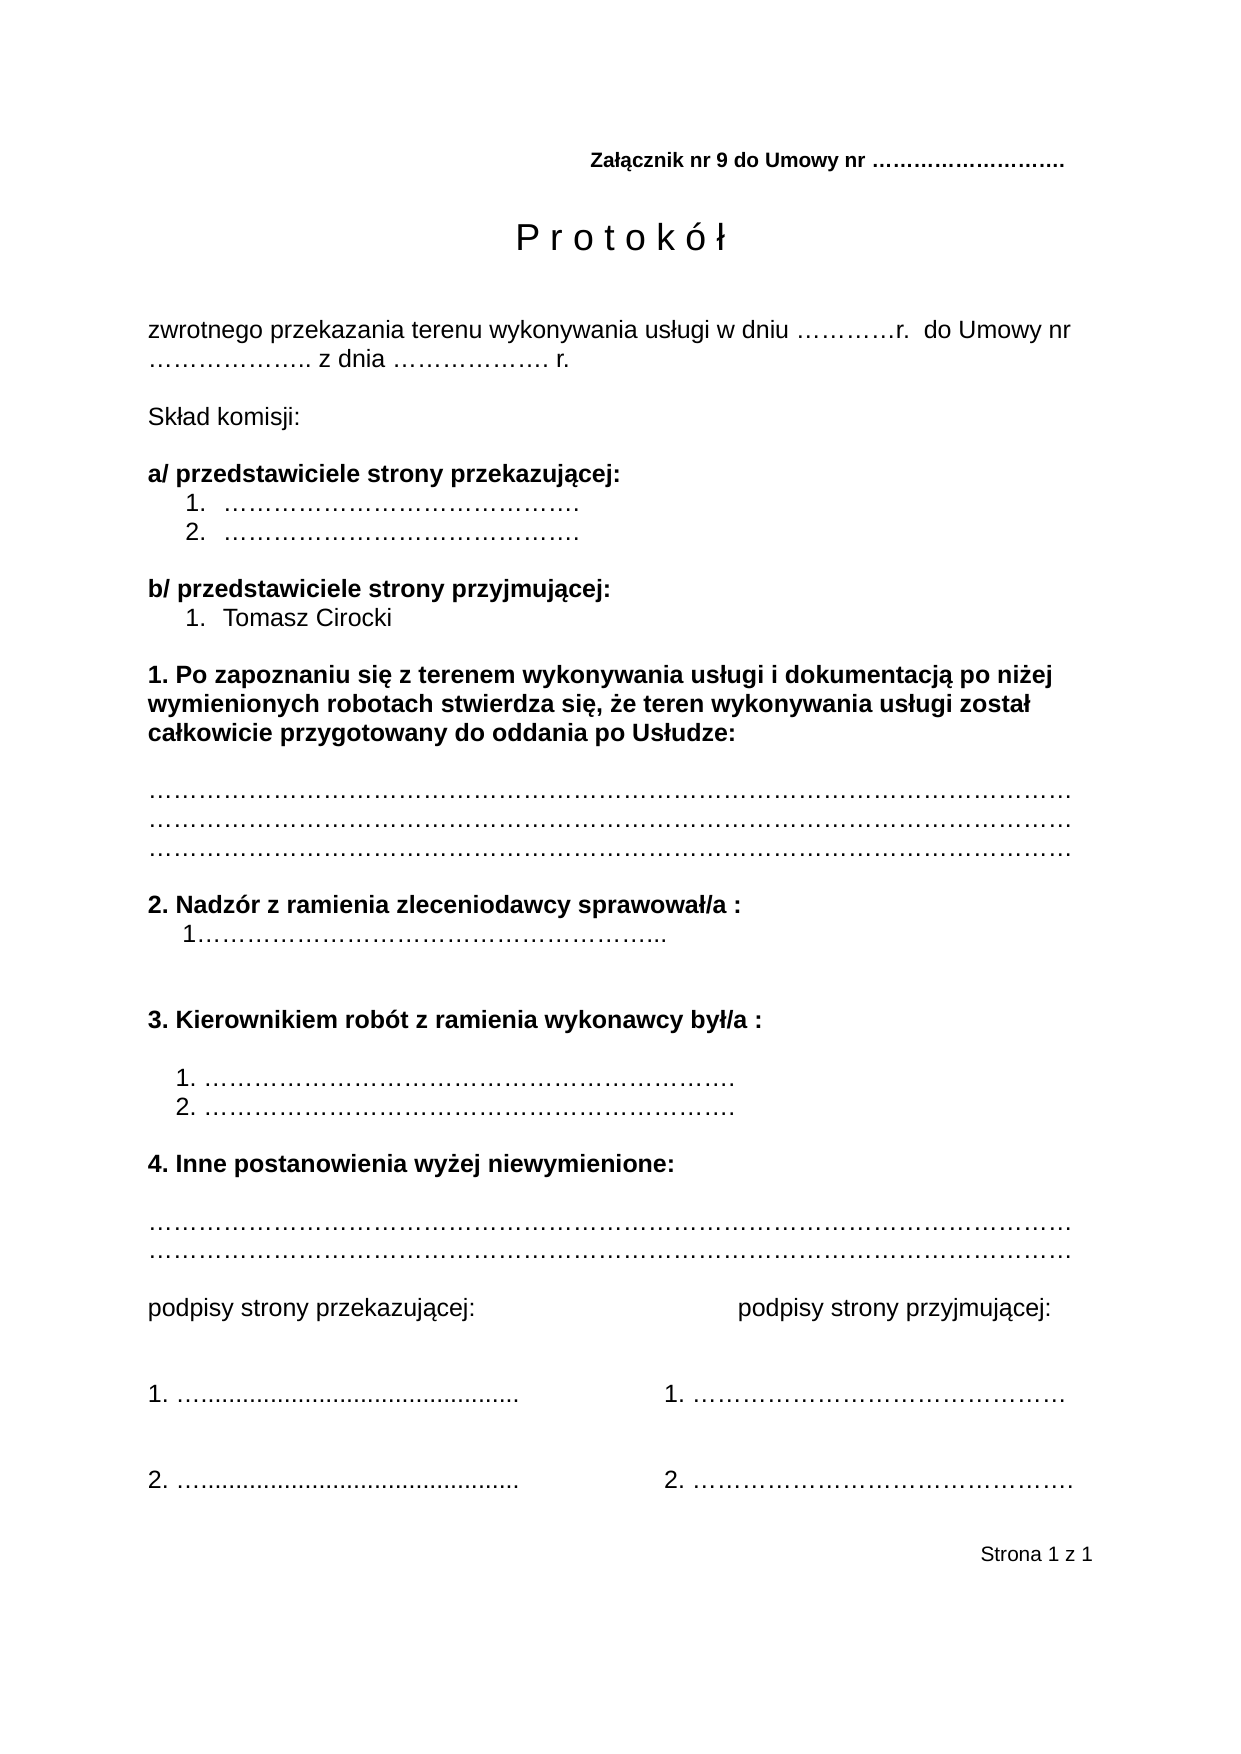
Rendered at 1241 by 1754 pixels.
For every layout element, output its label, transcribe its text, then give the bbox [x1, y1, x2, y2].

text 2. ….............................................. 2. ………………………………………. [148, 1465, 1093, 1494]
text 1. ………………………………………………………. [148, 1063, 1093, 1092]
text 1. Po zapoznaniu się z terenem wykonywania usługi i dokumentacją po niżej wymienionych robotach stwierdza się, że teren wykonywania usługi został całkowicie przygotowany do oddania po Usłudze: [148, 660, 1093, 747]
text 2. Nadzór z ramienia zleceniodawcy sprawował/a : [148, 890, 1093, 919]
text podpisy strony przekazującej: podpisy strony przyjmującej: [148, 1293, 1093, 1322]
text 1………………………………………………... [148, 919, 1093, 948]
text 4. Inne postanowienia wyżej niewymienione: [148, 1149, 1093, 1178]
text P r o t o k ó ł [148, 215, 1093, 258]
list Tomasz Cirocki [185, 603, 1093, 632]
text Skład komisji: [148, 402, 1093, 430]
text b/ przedstawiciele strony przyjmującej: [148, 574, 1093, 603]
text 1. ….............................................. 1. ……………………………………… [148, 1379, 1093, 1408]
text 2. ………………………………………………………. [148, 1092, 1093, 1120]
text zwrotnego przekazania terenu wykonywania usługi w dniu …………r. do Umowy nr ……………….. z dnia ………………. r. [148, 315, 1093, 373]
text Strona 1 z 1 [148, 1542, 1093, 1566]
text a/ przedstawiciele strony przekazującej: [148, 459, 1093, 488]
text Załącznik nr 9 do Umowy nr ………………………. [590, 148, 1093, 172]
text ……………………………………………………………………………………………………………………………………………………………………………………………………………………………………………………………………………………………………… [148, 775, 1093, 862]
list ……………………………………. [185, 488, 1093, 517]
text 3. Kierownikiem robót z ramienia wykonawcy był/a : [148, 1005, 1093, 1034]
list ……………………………………. [185, 517, 1093, 545]
text …………………………………………………………………………………………………………………………………………………………………………………………………… [148, 1207, 1093, 1264]
